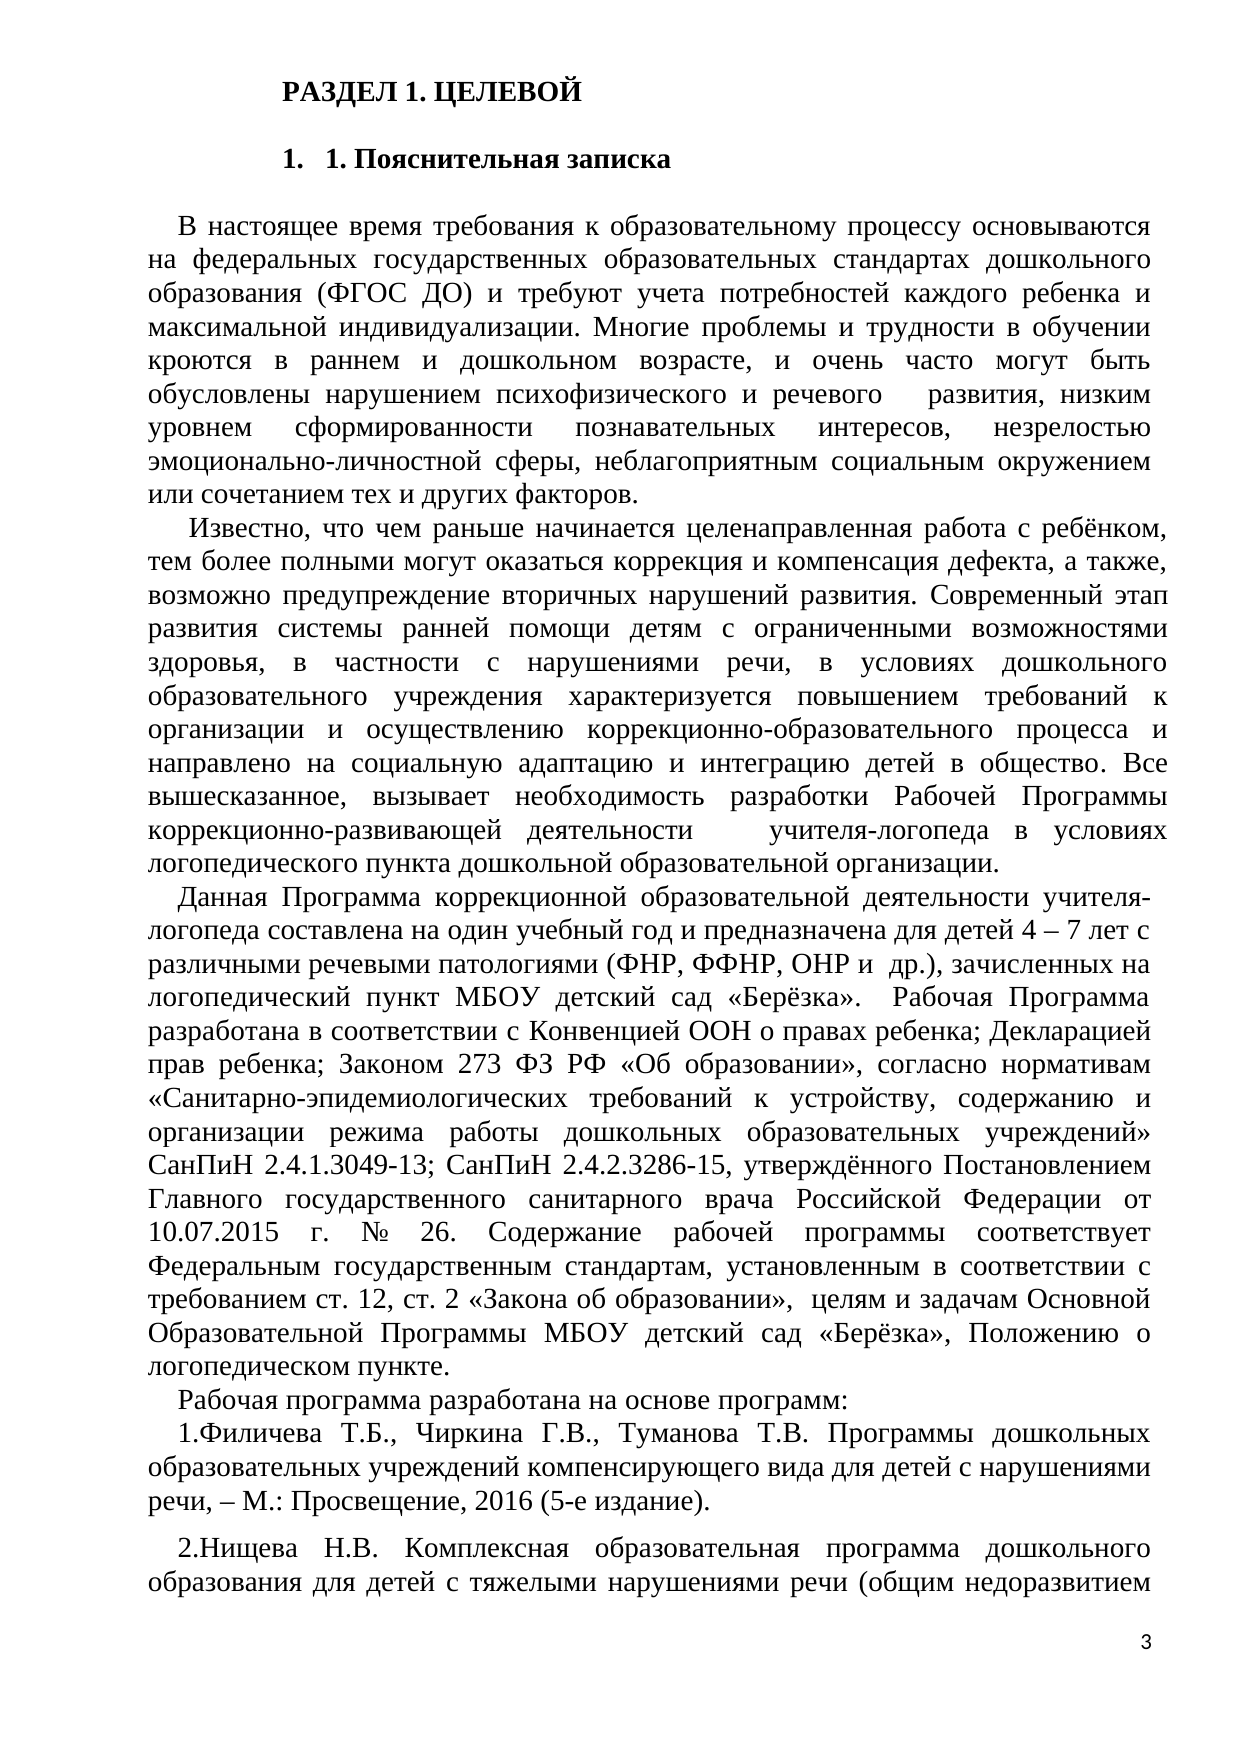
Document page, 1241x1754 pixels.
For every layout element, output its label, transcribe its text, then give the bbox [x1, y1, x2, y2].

list РАЗДЕЛ 1. ЦЕЛЕВОЙ [252, 74, 1152, 107]
list 1. Пояснительная записка [252, 141, 1152, 174]
text Данная Программа коррекционной образовательной деятельности учителя-логопеда составлена на один учебный год и предназначена для детей 4 – 7 лет с различными речевыми патологиями (ФНР, ФФНР, ОНР и др.), зачисленных на логопедический пункт МБОУ детский сад «Берёзка». Рабочая Программа разработана в соответствии с Конвенцией ООН о правах ребенка; Декларацией прав ребенка; Законом 273 ФЗ РФ «Об образовании», согласно нормативам «Санитарно-эпидемиологических требований к устройству, содержанию и организации режима работы дошкольных образовательных учреждений» СанПиН 2.4.1.3049-13; СанПиН 2.4.2.3286-15, утверждённого Постановлением Главного государственного санитарного врача Российской Федерации от 10.07.2015 г. № 26. Содержание рабочей программы соответствует Федеральным государственным стандартам, установленным в соответствии с требованием ст. 12, ст. 2 «Закона об образовании», целям и задачам Основной Образовательной Программы МБОУ детский сад «Берёзка», Положению о логопедическом пункте. [148, 879, 1152, 1382]
text В настоящее время требования к образовательному процессу основываются на федеральных государственных образовательных стандартах дошкольного образования (ФГОС ДО) и требуют учета потребностей каждого ребенка и максимальной индивидуализации. Многие проблемы и трудности в обучении кроются в раннем и дошкольном возрасте, и очень часто могут быть обусловлены нарушением психофизического и речевого развития, низким уровнем сформированности познавательных интересов, незрелостью эмоционально-личностной сферы, неблагоприятным социальным окружением или сочетанием тех и других факторов. [148, 208, 1152, 510]
text 1.Филичева Т.Б., Чиркина Г.В., Туманова Т.В. Программы дошкольных образовательных учреждений компенсирующего вида для детей с нарушениями речи, – М.: Просвещение, 2016 (5-е издание). [148, 1416, 1152, 1516]
text Рабочая программа разработана на основе программ: [148, 1382, 1152, 1416]
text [148, 1530, 1152, 1597]
text Известно, что чем раньше начинается целенаправленная работа с ребёнком, тем более полными могут оказаться коррекция и компенсация дефекта, а также, возможно предупреждение вторичных нарушений развития. Современный этап развития системы ранней помощи детям с ограниченными возможностями здоровья, в частности с нарушениями речи, в условиях дошкольного образовательного учреждения характеризуется повышением требований к организации и осуществлению коррекционно-образовательного процесса и направлено на социальную адаптацию и интеграцию детей в общество. Все вышесказанное, вызывает необходимость разработки Рабочей Программы коррекционно-развивающей деятельности учителя-логопеда в условиях логопедического пункта дошкольной образовательной организации. [148, 510, 1168, 879]
